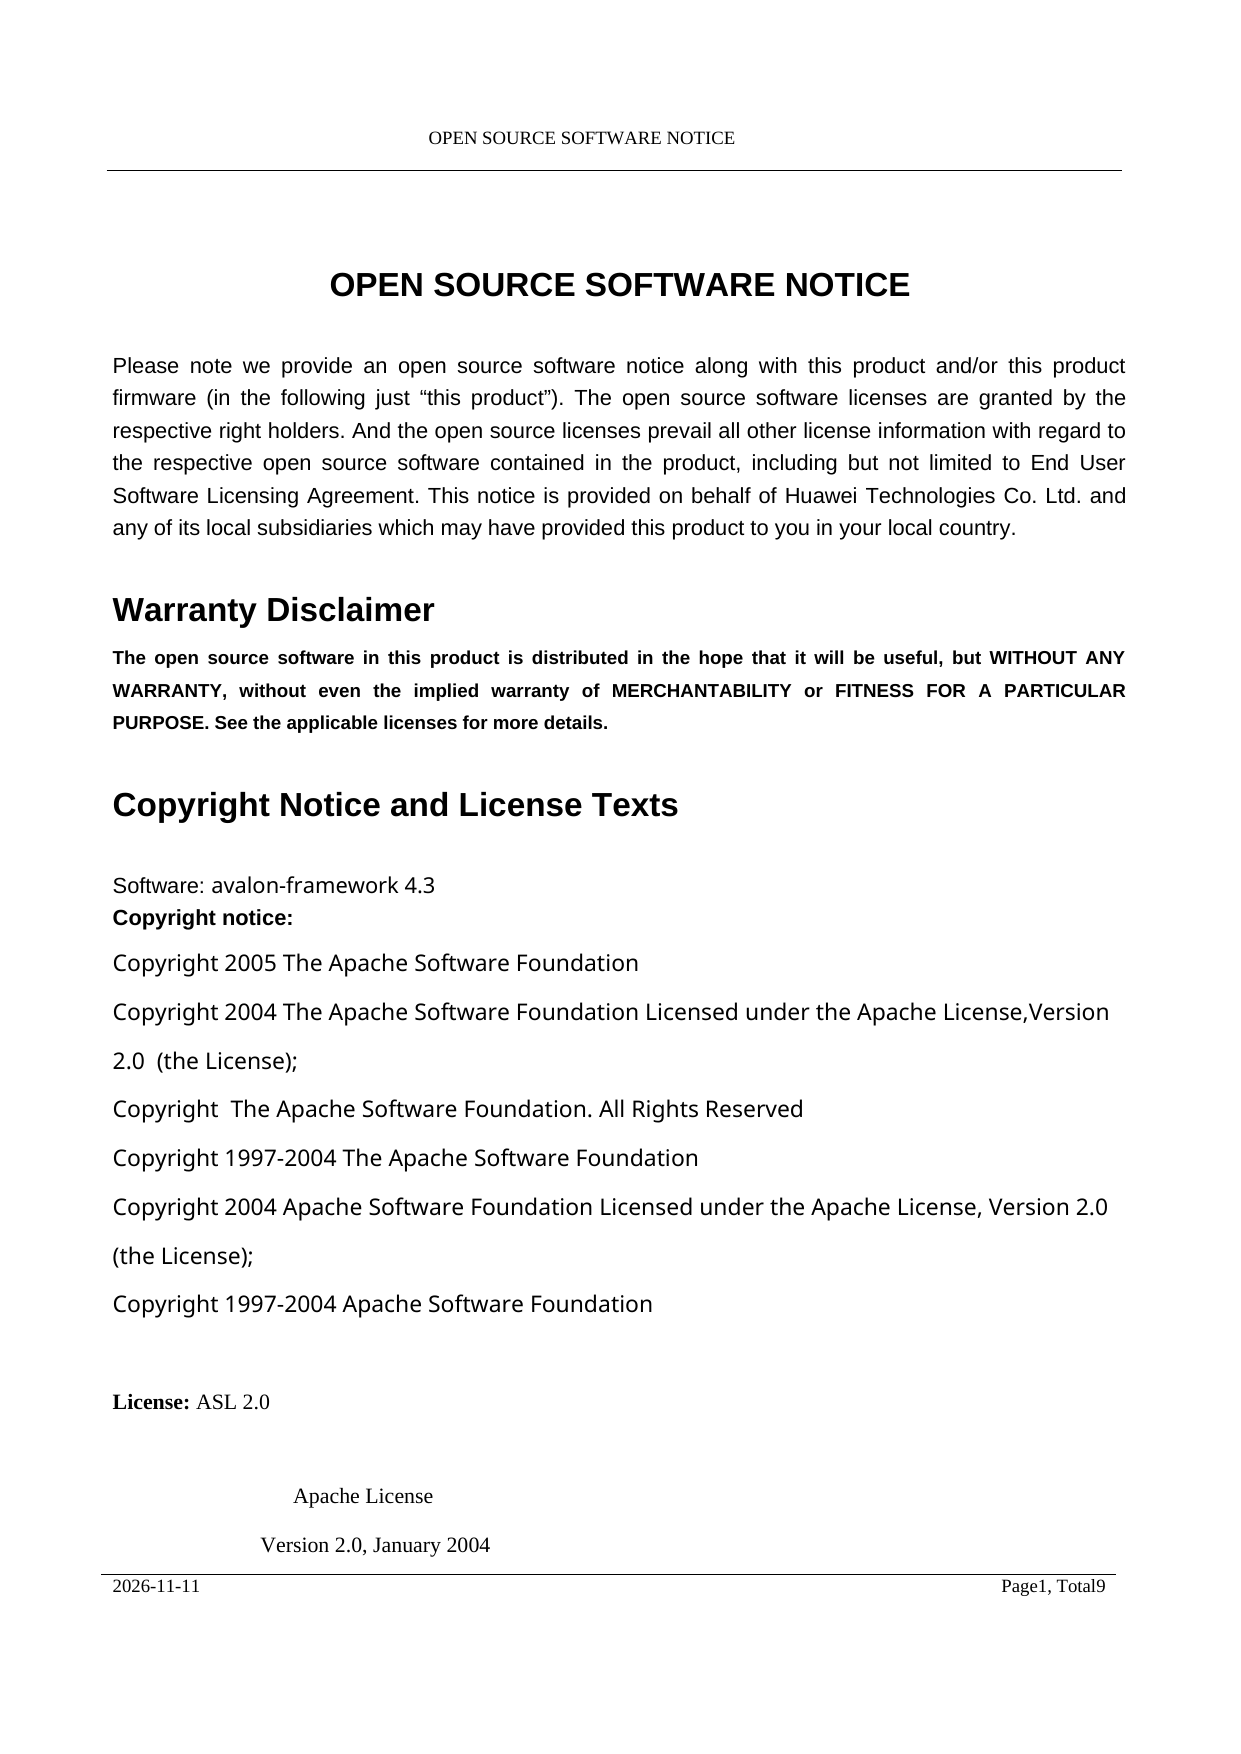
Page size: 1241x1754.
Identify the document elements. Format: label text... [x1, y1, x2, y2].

text Copyright Notice and License Texts [112, 771, 1128, 836]
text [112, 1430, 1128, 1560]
text The open source software in this product is distributed in the hope that it will be useful, but WITHOUT ANY WARRANTY, without even the implied warranty of MERCHANTABILITY or FITNESS FOR A PARTICULAR PURPOSE. See the applicable licenses for more details. [112, 641, 1128, 739]
text Software: avalon-framework 4.3 [112, 869, 1128, 901]
text Copyright notice: [112, 901, 1128, 934]
text Warranty Disclaimer [112, 576, 1128, 641]
text Copyright 2005 The Apache Software Foundation Copyright 2004 The Apache Software Foundation Licensed under the Apache License,Version 2.0 (the License); Copyright The Apache Software Foundation. All Rights Reserved Copyright 1997-2004 The Apache Software Foundation Copyright 2004 Apache Software Foundation Licensed under the Apache License, Version 2.0 (the License); Copyright 1997-2004 Apache Software Foundation [112, 947, 1128, 1369]
text OPEN SOURCE SOFTWARE NOTICE [112, 251, 1128, 316]
text License: ASL 2.0 [112, 1385, 1128, 1418]
text Please note we provide an open source software notice along with this product and/or this product firmware (in the following just “this product”). The open source software licenses are granted by the respective right holders. And the open source licenses prevail all other license information with regard to the respective open source software contained in the product, including but not limited to End User Software Licensing Agreement. This notice is provided on behalf of Huawei Technologies Co. Ltd. and any of its local subsidiaries which may have provided this product to you in your local country. [112, 349, 1128, 544]
